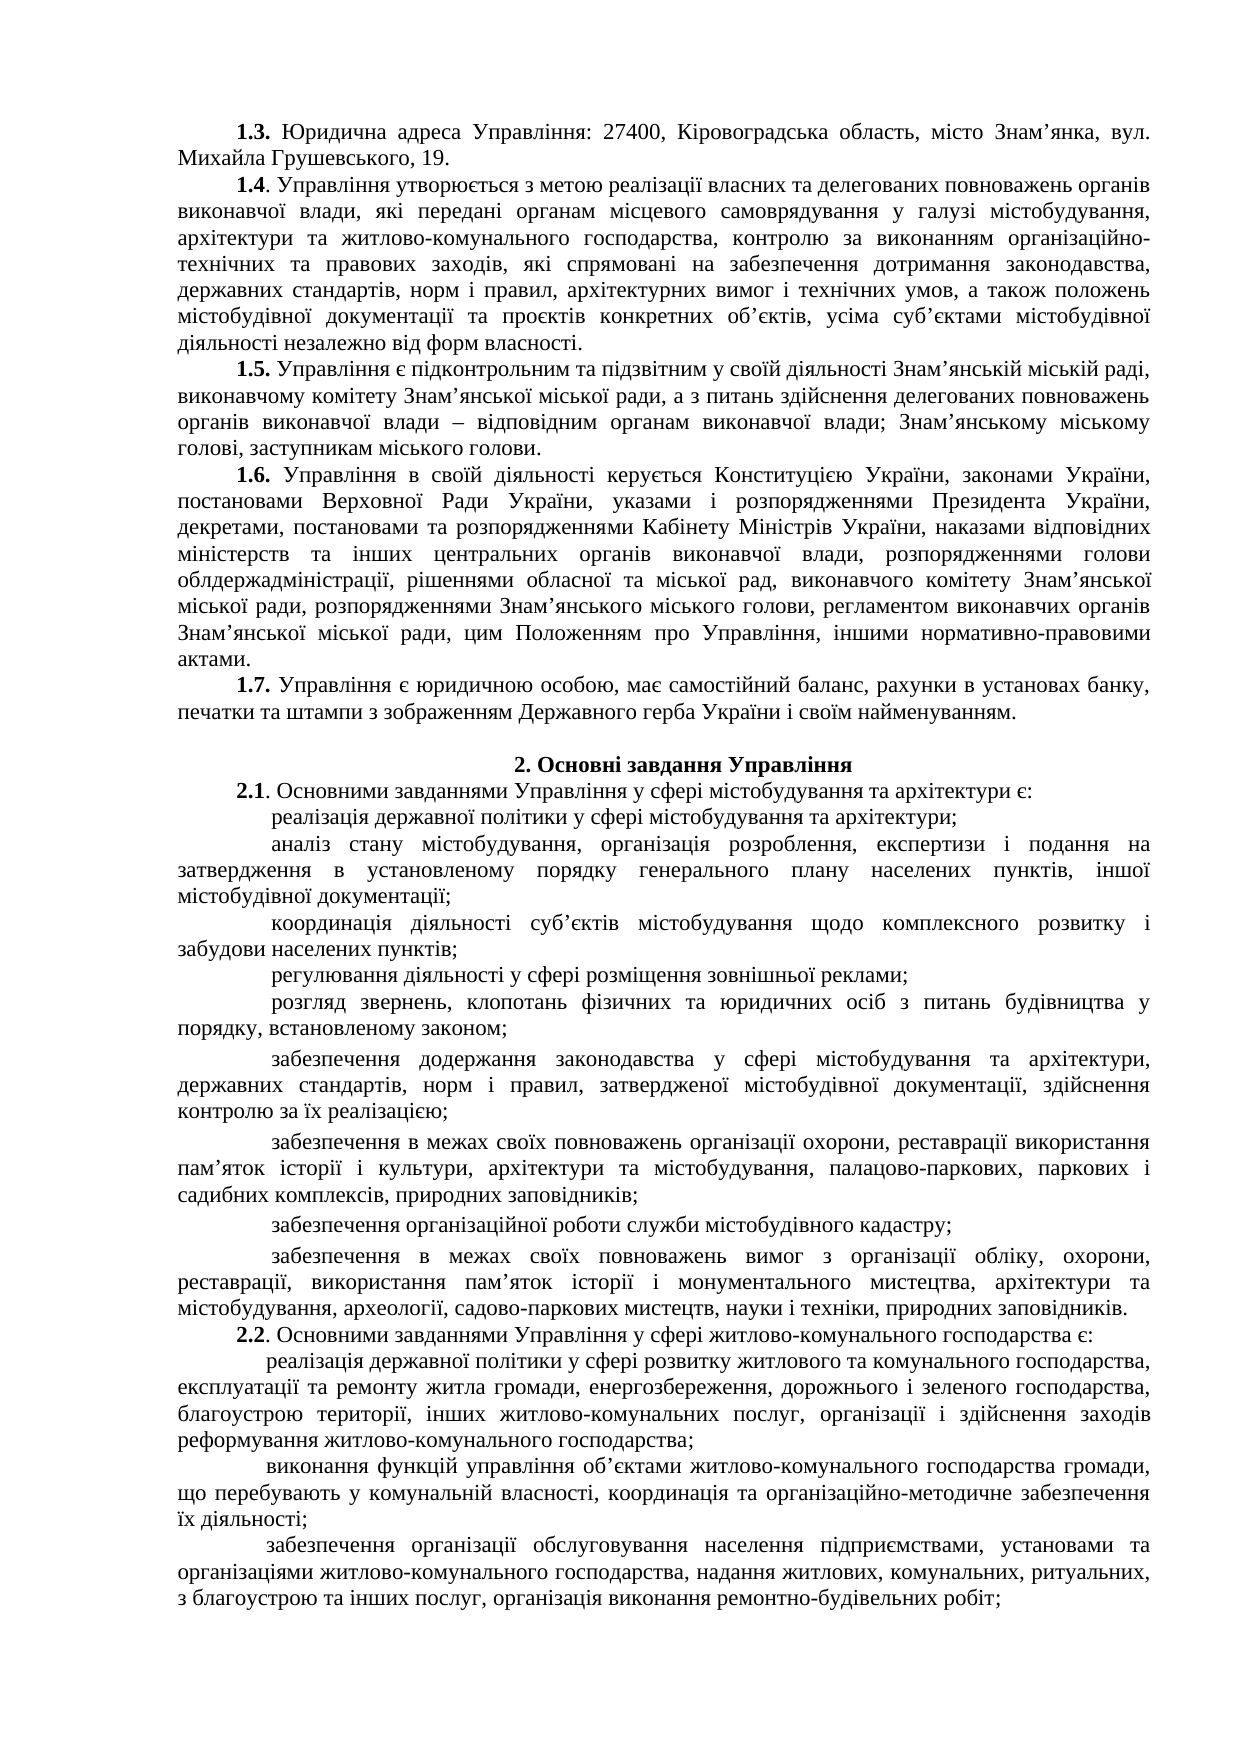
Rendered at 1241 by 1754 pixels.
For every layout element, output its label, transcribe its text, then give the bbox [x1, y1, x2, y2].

text реалізація державної політики у сфері розвитку житлового та комунального господарства, експлуатації та ремонту житла громади, енергозбереження, дорожнього і зеленого господарства, благоустрою території, інших житлово-комунальних послуг, організації і здійснення заходів реформування житлово-комунального господарства; [177, 1347, 1152, 1452]
text аналіз стану містобудування, організація розроблення, експертизи і подання на затвердження в установленому порядку генерального плану населених пунктів, іншої містобудівної документації; [177, 830, 1152, 909]
text 1.3. Юридична адреса Управління: 27400, Кіровоградська область, місто Знам’янка, вул. Михайла Грушевського, 19. [177, 118, 1152, 171]
text 2.1. Основними завданнями Управління у сфері містобудування та архітектури є: [177, 777, 1152, 803]
text забезпечення додержання законодавства у сфері містобудування та архітектури, державних стандартів, норм і правил, затвердженої містобудівної документації, здійснення контролю за їх реалізацією; [177, 1045, 1152, 1124]
text 1.6. Управління в своїй діяльності керується Конституцією України, законами України, постановами Верховної Ради України, указами і розпорядженнями Президента України, декретами, постановами та розпорядженнями Кабінету Міністрів України, наказами відповідних міністерств та інших центральних органів виконавчої влади, розпорядженнями голови облдержадміністрації, рішеннями обласної та міської рад, виконавчого комітету Знам’янської міської ради, розпорядженнями Знам’янського міського голови, регламентом виконавчих органів Знам’янської міської ради, цим Положенням про Управління, іншими нормативно-правовими актами. [177, 461, 1152, 672]
text забезпечення організації обслуговування населення підприємствами, установами та організаціями житлово-комунального господарства, надання житлових, комунальних, ритуальних, з благоустрою та інших послуг, організація виконання ремонтно-будівельних робіт; [177, 1532, 1152, 1611]
text 1.7. Управління є юридичною особою, має самостійний баланс, рахунки в установах банку, печатки та штампи з зображенням Державного герба України і своїм найменуванням. [177, 672, 1152, 724]
text виконання функцій управління об’єктами житлово-комунального господарства громади, що перебувають у комунальній власності, координація та організаційно-методичне забезпечення їх діяльності; [177, 1452, 1152, 1532]
text регулювання діяльності у сфері розміщення зовнішньої реклами; [177, 961, 1152, 988]
text 1.4. Управління утворюється з метою реалізації власних та делегованих повноважень органів виконавчої влади, які передані органам місцевого самоврядування у галузі містобудування, архітектури та житлово-комунального господарства, контролю за виконанням організаційно-технічних та правових заходів, які спрямовані на забезпечення дотримання законодавства, державних стандартів, норм і правил, архітектурних вимог і технічних умов, а також положень містобудівної документації та проєктів конкретних об’єктів, усіма суб’єктами містобудівної діяльності незалежно від форм власності. [177, 171, 1152, 355]
text забезпечення організаційної роботи служби містобудівного кадастру; [177, 1211, 1152, 1237]
text 2. Основні завдання Управління [215, 751, 1152, 777]
text координація діяльності суб’єктів містобудування щодо комплексного розвитку і забудови населених пунктів; [177, 909, 1152, 961]
text розгляд звернень, клопотань фізичних та юридичних осіб з питань будівництва у порядку, встановленому законом; [177, 988, 1152, 1041]
text забезпечення в межах своїх повноважень вимог з організації обліку, охорони, реставрації, використання пам’яток історії і монументального мистецтва, архітектури та містобудування, археології, садово-паркових мистецтв, науки і техніки, природних заповідників. [177, 1242, 1152, 1321]
text забезпечення в межах своїх повноважень організації охорони, реставрації використання пам’яток історії і культури, архітектури та містобудування, палацово-паркових, паркових і садибних комплексів, природних заповідників; [177, 1128, 1152, 1207]
text реалізація державної політики у сфері містобудування та архітектури; [177, 803, 1152, 830]
text 1.5. Управління є підконтрольним та підзвітним у своїй діяльності Знам’янській міській раді, виконавчому комітету Знам’янської міської ради, а з питань здійснення делегованих повноважень органів виконавчої влади – відповідним органам виконавчої влади; Знам’янському міському голові, заступникам міського голови. [177, 355, 1152, 461]
text 2.2. Основними завданнями Управління у сфері житлово-комунального господарства є: [177, 1321, 1152, 1347]
